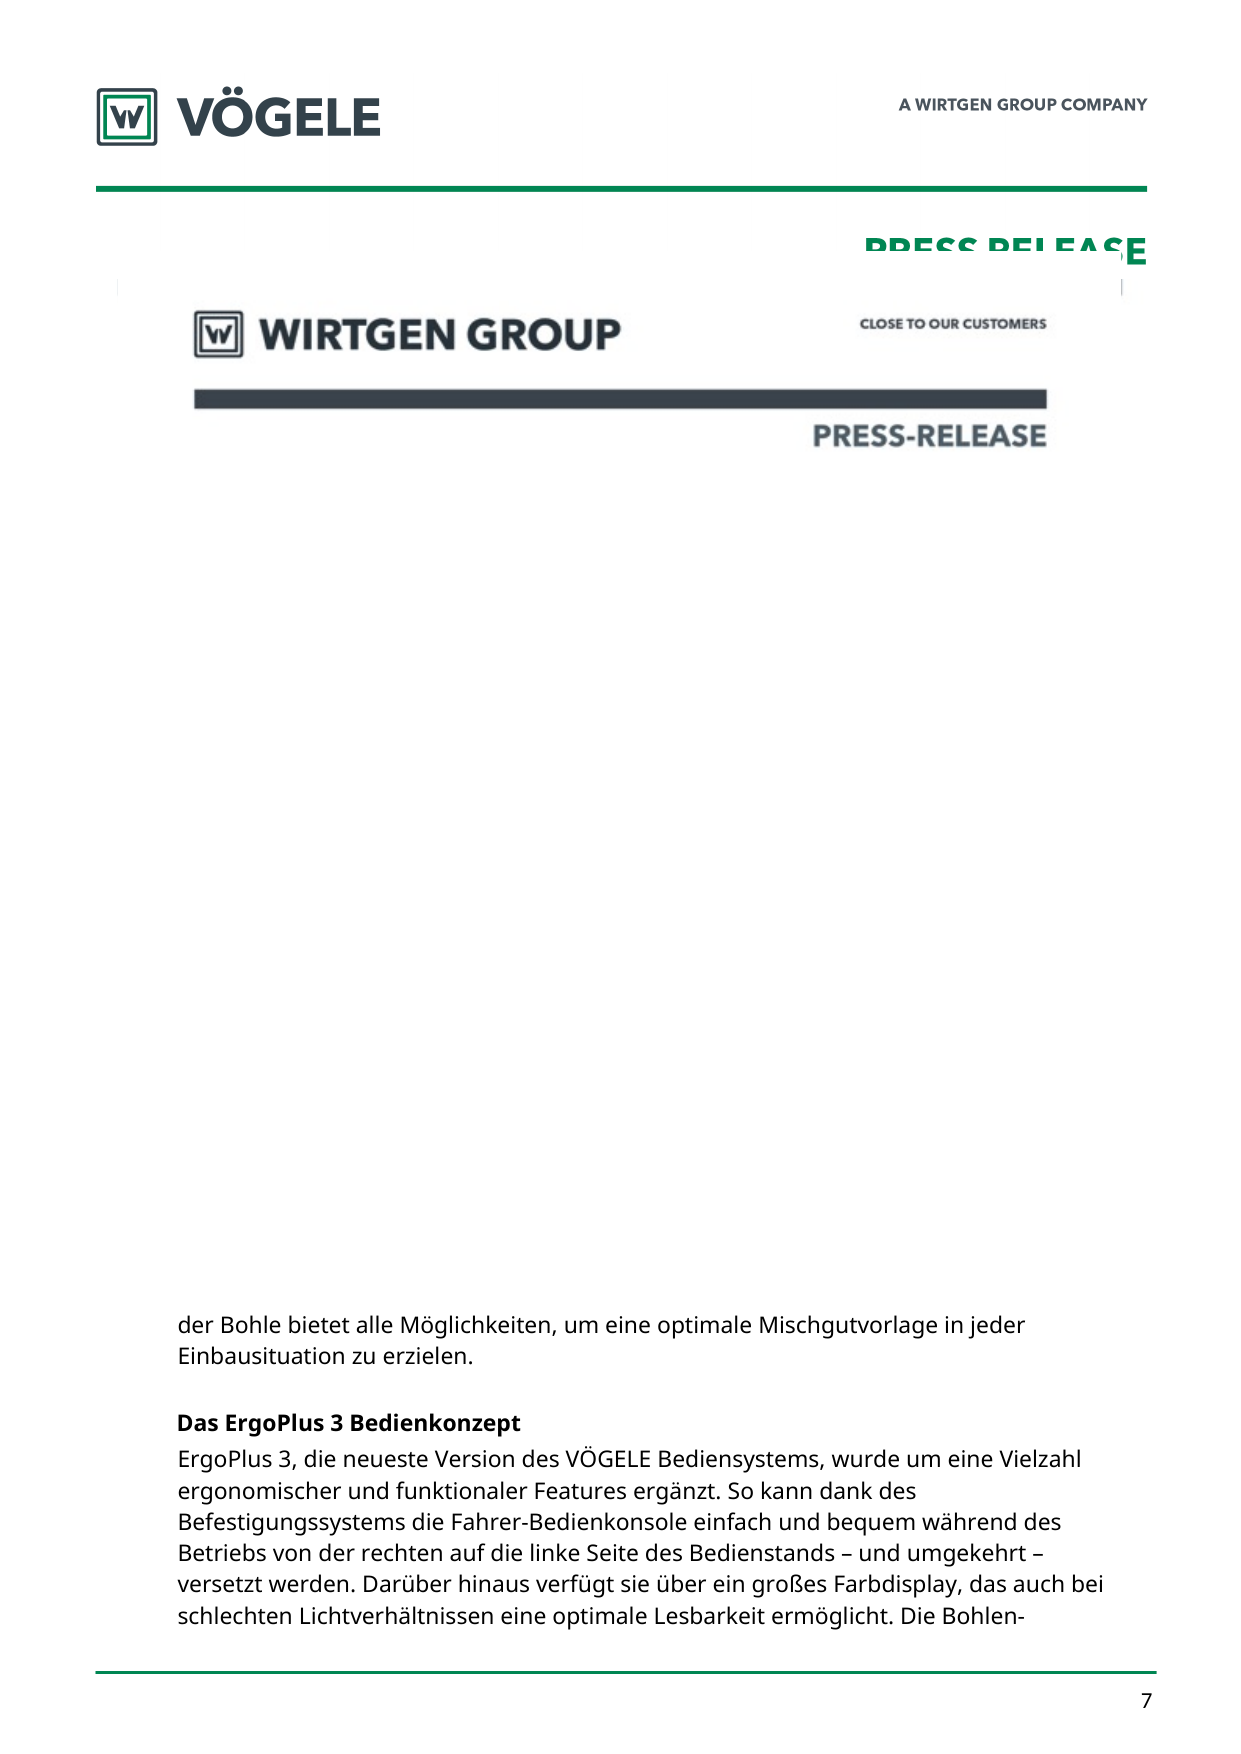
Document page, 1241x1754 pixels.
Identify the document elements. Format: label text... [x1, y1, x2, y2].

text ErgoPlus 3, die neueste Version des VÖGELE Bediensystems, wurde um eine Vielzahl ergonomischer und funktionaler Features ergänzt. So kann dank des Befestigungssystems die Fahrer-Bedienkonsole einfach und bequem während des Betriebs von der rechten auf die linke Seite des Bedienstands – und umgekehrt – versetzt werden. Darüber hinaus verfügt sie über ein großes Farbdisplay, das auch bei schlechten Lichtverhältnissen eine optimale Lesbarkeit ermöglicht. Die Bohlen-Bedienkonsolen wurden komplett überarbeitet und erleichtern den Betrieb der beiden Maschinen der „Strich 3“-Generation für das gesamte Einbauteam. [177, 1443, 1122, 1631]
picture [67, 1662, 1196, 1678]
text Das ErgoPlus 3 Bedienkonzept [176, 1407, 1150, 1439]
text Die Verteilerschnecken mit besonders großem Flügeldurchmesser (40 cm/16 in.) und Präzisionsneigung sorgen auch bei großen Einbaubreiten oder reduzierter Motordrehzahl für eine optimale Mischgutvorlage. Die speziell von VÖGELE entwickelte Konstruktion der Schneckenflügel sorgt im Vergleich zu standardmäßigen Flügelkonstruktionen für eine verlängerte Lebensdauer. Die Materialquerförderung vor der Bohle bietet alle Möglichkeiten, um eine optimale Mischgutvorlage in jeder Einbausituation zu erzielen. [177, 1309, 1122, 1371]
picture [76, 73, 1174, 1309]
